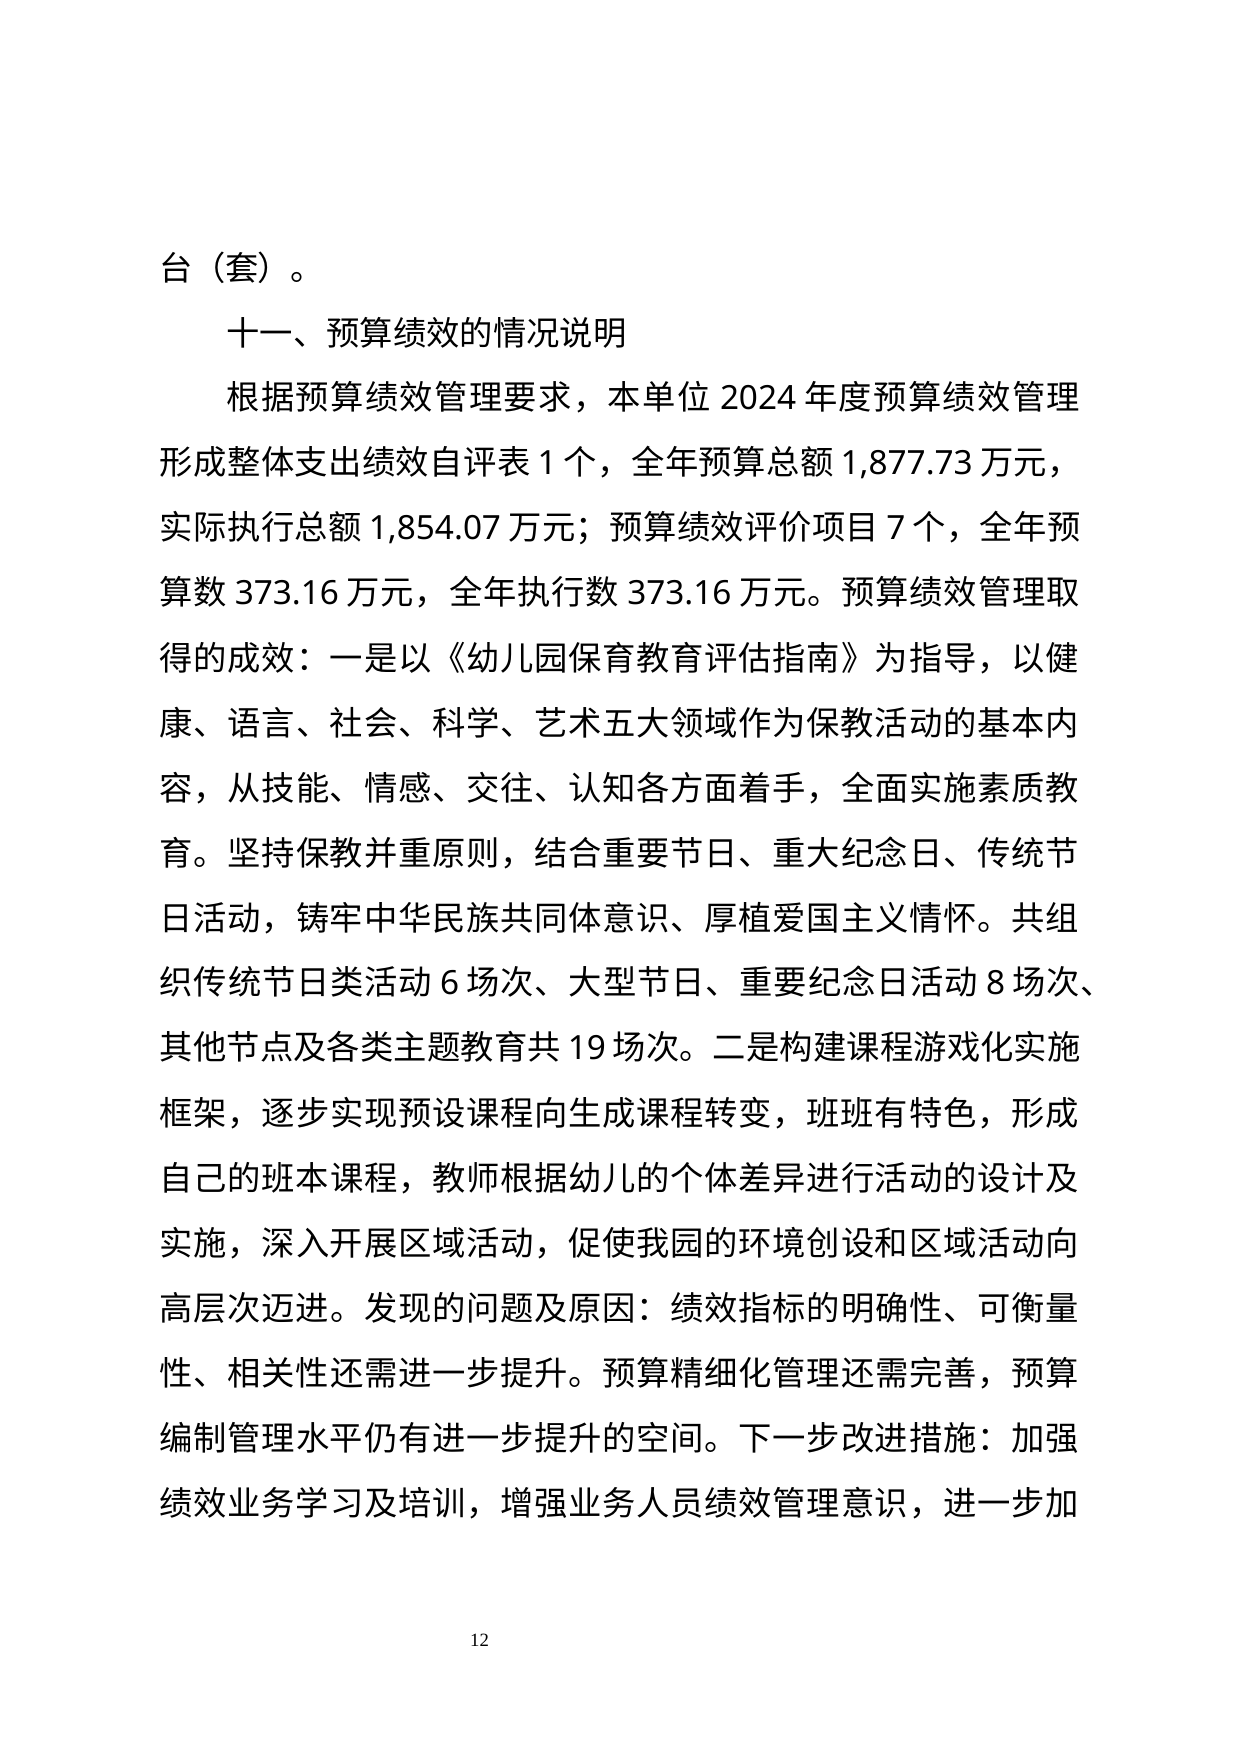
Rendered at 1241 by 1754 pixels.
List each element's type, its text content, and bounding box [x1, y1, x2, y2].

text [159, 363, 1081, 1533]
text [159, 233, 1081, 298]
text 十一、预算绩效的情况说明 [159, 298, 1081, 363]
